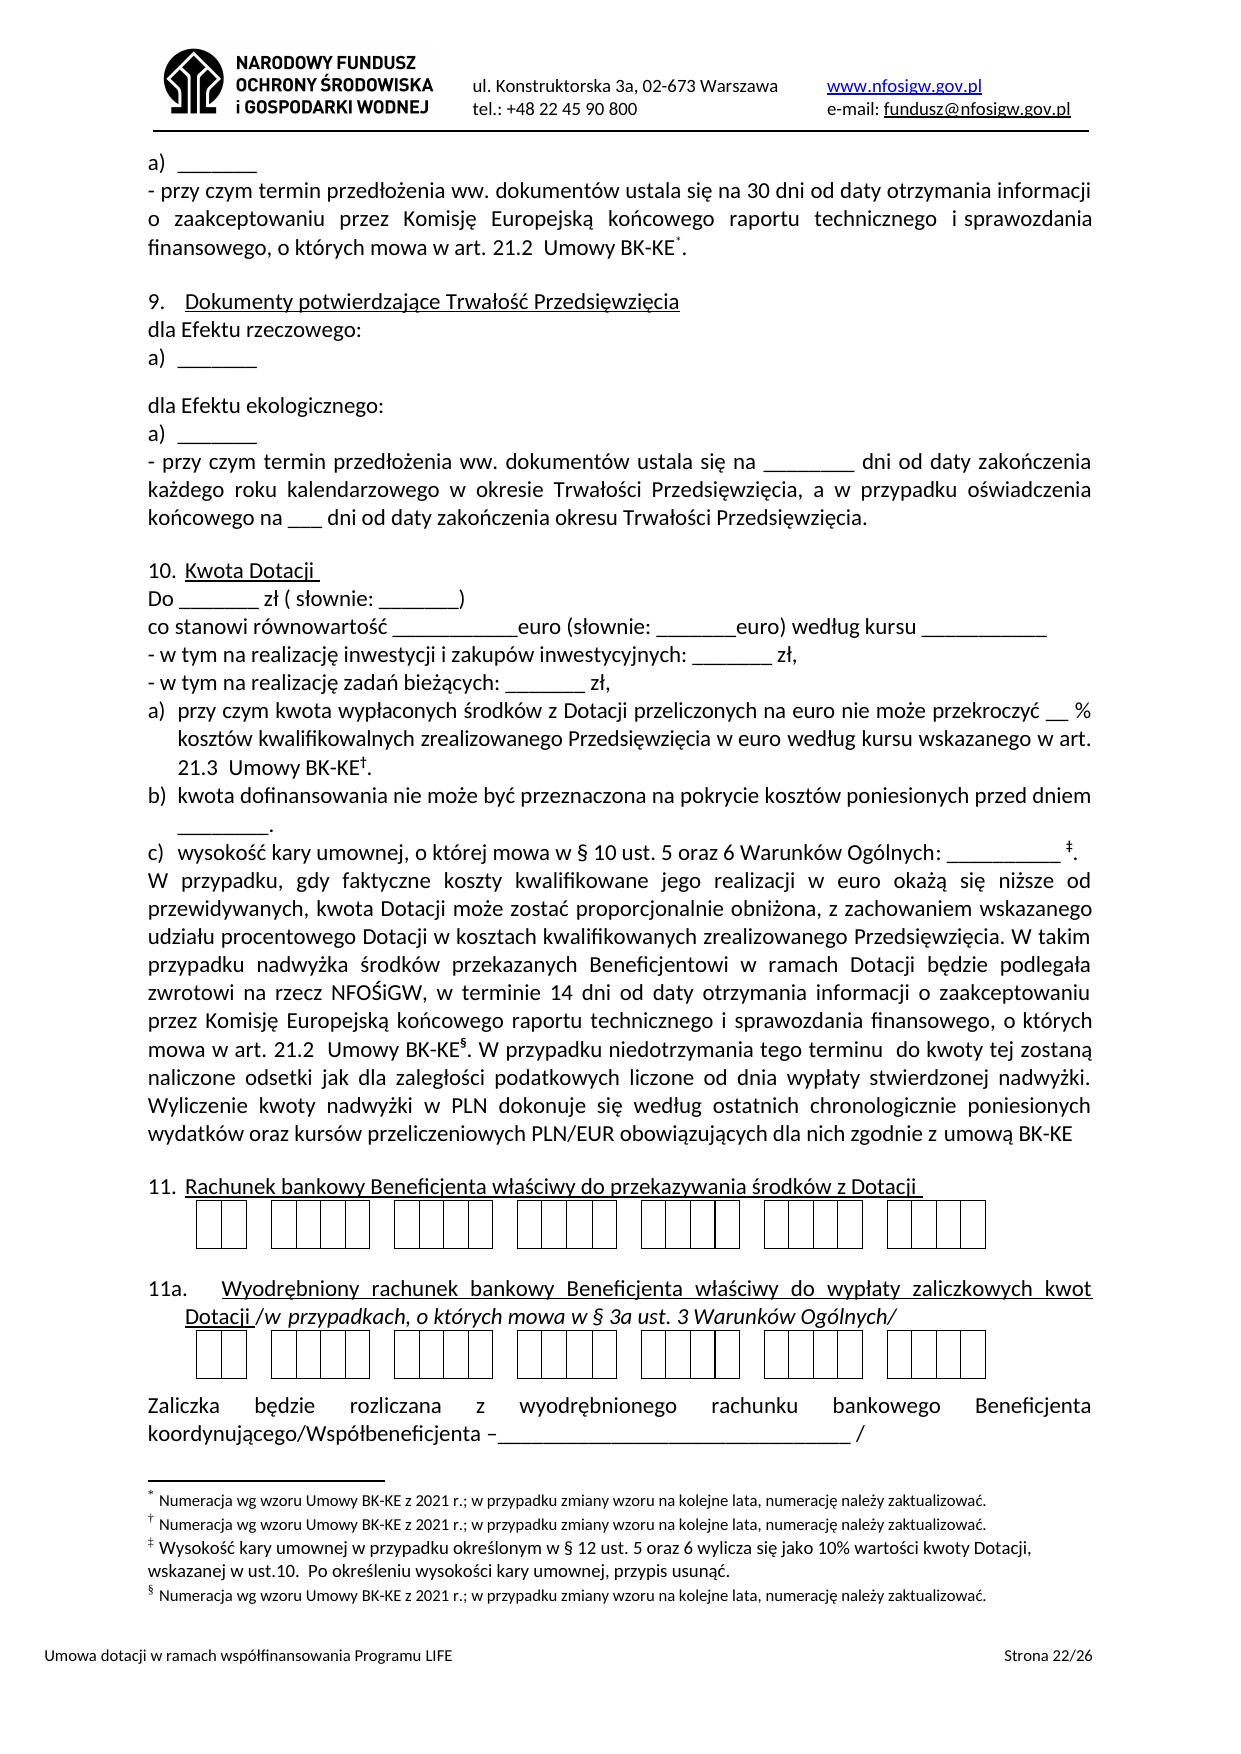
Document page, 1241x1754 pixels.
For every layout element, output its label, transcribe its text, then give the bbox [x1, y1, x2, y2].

table_header [838, 1201, 862, 1248]
title dla Efektu rzeczowego: [148, 315, 1093, 343]
table_header [961, 1201, 985, 1248]
table_header [395, 1201, 419, 1248]
table_header [247, 1200, 271, 1248]
list przy czym kwota wypłaconych środków z Dotacji przeliczonych na euro nie może przekroczyć __ % kosztów kwalifikowalnych zrealizowanego Przedsięwzięcia w euro według kursu wskazanego w art. 21.3 Umowy BK-KE. [148, 696, 1093, 782]
table_header [863, 1200, 887, 1248]
title 11. Rachunek bankowy Beneficjenta właściwy do przekazywania środków z Dotacji [148, 1172, 1093, 1200]
table_header [937, 1201, 960, 1248]
table_header [691, 1331, 714, 1378]
table_header [765, 1331, 788, 1378]
title 9. Dokumenty potwierdzające Trwałość Przedsięwzięcia [148, 287, 1093, 315]
table_header [740, 1330, 764, 1378]
table_header [469, 1201, 492, 1248]
table_header [716, 1331, 739, 1378]
table_header [370, 1200, 394, 1248]
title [148, 176, 1093, 262]
table_header [863, 1330, 887, 1378]
table_header [346, 1331, 369, 1378]
title - w tym na realizację zadań bieżących: _______ zł, [148, 668, 1093, 696]
title a) _______ [148, 419, 1093, 447]
title 10. Kwota Dotacji [148, 556, 1093, 584]
table_header [222, 1201, 246, 1248]
table_header [838, 1331, 862, 1378]
table_header [493, 1200, 517, 1248]
table_header [395, 1331, 419, 1378]
table_header [444, 1331, 468, 1378]
table_header [617, 1330, 641, 1378]
table_header [912, 1331, 936, 1378]
table_header [961, 1331, 985, 1378]
table_header [888, 1201, 911, 1248]
text Zaliczka będzie rozliczana z wyodrębnionego rachunku bankowego Beneficjenta koordynującego/Współbeneficjenta –_______________________________ / [148, 1391, 1093, 1447]
table_header [888, 1331, 911, 1378]
table_header [593, 1201, 616, 1248]
table_header [518, 1331, 541, 1378]
table_header [937, 1331, 960, 1378]
table_header [814, 1331, 837, 1378]
table_header [272, 1201, 296, 1248]
table_header [642, 1331, 665, 1378]
table_header [297, 1331, 320, 1378]
table_header [297, 1201, 320, 1248]
table_header [567, 1201, 592, 1248]
title - w tym na realizację inwestycji i zakupów inwestycyjnych: _______ zł, [148, 640, 1093, 668]
table_header [740, 1200, 764, 1248]
table_header [789, 1201, 813, 1248]
table_header [542, 1331, 566, 1378]
table_header [272, 1331, 296, 1378]
text W przypadku, gdy faktyczne koszty kwalifikowane jego realizacji w euro okażą się niższe od przewidywanych, kwota Dotacji może zostać proporcjonalnie obniżona, z zachowaniem wskazanego udziału procentowego Dotacji w kosztach kwalifikowanych zrealizowanego Przedsięwzięcia. W takim przypadku nadwyżka środków przekazanych Beneficjentowi w ramach Dotacji będzie podlegała zwrotowi na rzecz NFOŚiGW, w terminie 14 dni od daty otrzymania informacji o zaakceptowaniu przez Komisję Europejską końcowego raportu technicznego i sprawozdania finansowego, o których mowa w art. 21.2 Umowy BK-KE. W przypadku niedotrzymania tego terminu do kwoty tej zostaną naliczone odsetki jak dla zaległości podatkowych liczone od dnia wypłaty stwierdzonej nadwyżki. Wyliczenie kwoty nadwyżki w PLN dokonuje się według ostatnich chronologicznie poniesionych wydatków oraz kursów przeliczeniowych PLN/EUR obowiązujących dla nich zgodnie z umową BK-KE [148, 866, 1093, 1147]
picture [161, 44, 437, 120]
table_header [370, 1330, 394, 1378]
table_header [666, 1201, 690, 1248]
table_header [444, 1201, 468, 1248]
table_header [420, 1331, 443, 1378]
table_header [642, 1201, 665, 1248]
title a) _______ [148, 148, 1093, 176]
title Do _______ zł ( słownie: _______) [148, 584, 1093, 612]
table_header [247, 1330, 271, 1378]
table_header [814, 1201, 837, 1248]
list wysokość kary umownej, o której mowa w § 10 ust. 5 oraz 6 Warunków Ogólnych: __________ . [148, 838, 1093, 866]
table_header [518, 1201, 541, 1248]
title a) _______ [148, 343, 1093, 371]
table_header [222, 1331, 246, 1378]
table_header [691, 1201, 714, 1248]
title - przy czym termin przedłożenia ww. dokumentów ustala się na ________ dni od daty zakończenia każdego roku kalendarzowego w okresie Trwałości Przedsięwzięcia, a w przypadku oświadczenia końcowego na ___ dni od daty zakończenia okresu Trwałości Przedsięwzięcia. [148, 447, 1093, 531]
table_header [593, 1331, 616, 1378]
table_header [716, 1201, 739, 1248]
table_header [197, 1331, 221, 1378]
title dla Efektu ekologicznego: [148, 391, 1093, 419]
table_header [346, 1201, 369, 1248]
title co stanowi równowartość ___________euro (słownie: _______euro) według kursu ___________ [148, 612, 1093, 640]
list kwota dofinansowania nie może być przeznaczona na pokrycie kosztów poniesionych przed dniem ________. [148, 782, 1093, 838]
table_header [542, 1201, 566, 1248]
table_header [420, 1201, 443, 1248]
table_header [912, 1201, 936, 1248]
table_header [789, 1331, 813, 1378]
title 11a. Wyodrębniony rachunek bankowy Beneficjenta właściwy do wypłaty zaliczkowych kwot Dotacji /w przypadkach, o których mowa w § 3a ust. 3 Warunków Ogólnych/ [148, 1274, 1093, 1330]
table_header [765, 1201, 788, 1248]
table_header [617, 1200, 641, 1248]
table_header [469, 1331, 492, 1378]
table_header [567, 1331, 592, 1378]
table_header [493, 1330, 517, 1378]
table_header [197, 1201, 221, 1248]
table_header [321, 1331, 345, 1378]
table_header [666, 1331, 690, 1378]
table_header [321, 1201, 345, 1248]
